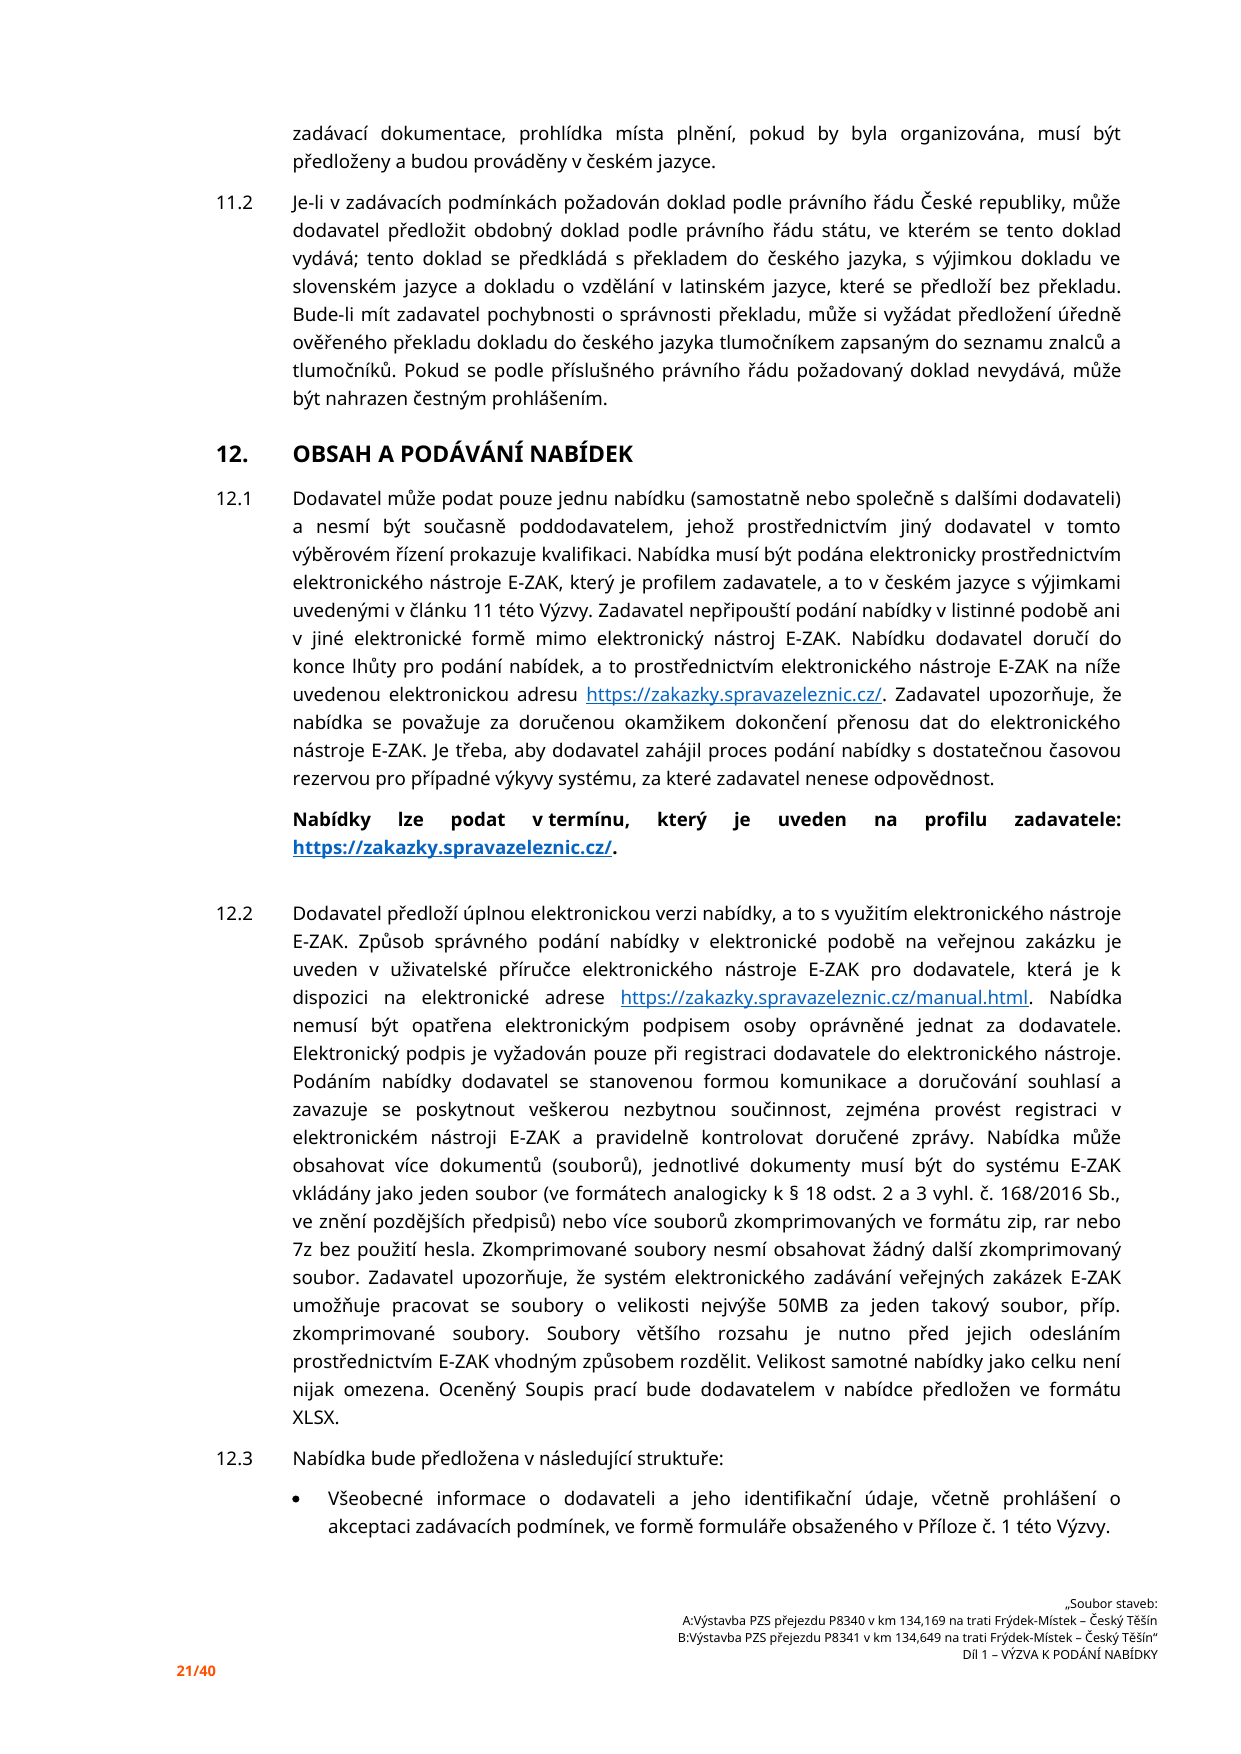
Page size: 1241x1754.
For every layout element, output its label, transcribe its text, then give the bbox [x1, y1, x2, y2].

text Nabídky lze podat v termínu, který je uveden na profilu zadavatele: https://zakazky.spravazeleznic.cz/. [292, 806, 1122, 859]
text Nabídka bude předložena v následující struktuře: [216, 1445, 1122, 1470]
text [216, 121, 1122, 174]
text Je-li v zadávacích podmínkách požadován doklad podle právního řádu České republiky, může dodavatel předložit obdobný doklad podle právního řádu státu, ve kterém se tento doklad vydává; tento doklad se předkládá s překladem do českého jazyka, s výjimkou dokladu ve slovenském jazyce a dokladu o vzdělání v latinském jazyce, které se předloží bez překladu. Bude-li mít zadavatel pochybnosti o správnosti překladu, může si vyžádat předložení úředně ověřeného překladu dokladu do českého jazyka tlumočníkem zapsaným do seznamu znalců a tlumočníků. Pokud se podle příslušného právního řádu požadovaný doklad nevydává, může být nahrazen čestným prohlášením. [216, 189, 1122, 411]
text Dodavatel může podat pouze jednu nabídku (samostatně nebo společně s dalšími dodavateli) a nesmí být současně poddodavatelem, jehož prostřednictvím jiný dodavatel v tomto výběrovém řízení prokazuje kvalifikaci. Nabídka musí být podána elektronicky prostřednictvím elektronického nástroje E-ZAK, který je profilem zadavatele, a to v českém jazyce s výjimkami uvedenými v článku 11 této Výzvy. Zadavatel nepřipouští podání nabídky v listinné podobě ani v jiné elektronické formě mimo elektronický nástroj E-ZAK. Nabídku dodavatel doručí do konce lhůty pro podání nabídek, a to prostřednictvím elektronického nástroje E-ZAK na níže uvedenou elektronickou adresu https://zakazky.spravazeleznic.cz/. Zadavatel upozorňuje, že nabídka se považuje za doručenou okamžikem dokončení přenosu dat do elektronického nástroje E-ZAK. Je třeba, aby dodavatel zahájil proces podání nabídky s dostatečnou časovou rezervou pro případné výkyvy systému, za které zadavatel nenese odpovědnost. [216, 485, 1122, 791]
text OBSAH A PODÁVÁNÍ NABÍDEK [216, 438, 1122, 469]
text Dodavatel předloží úplnou elektronickou verzi nabídky, a to s využitím elektronického nástroje E-ZAK. Způsob správného podání nabídky v elektronické podobě na veřejnou zakázku je uveden v uživatelské příručce elektronického nástroje E-ZAK pro dodavatele, která je k dispozici na elektronické adrese https://zakazky.spravazeleznic.cz/manual.html. Nabídka nemusí být opatřena elektronickým podpisem osoby oprávněné jednat za dodavatele. Elektronický podpis je vyžadován pouze při registraci dodavatele do elektronického nástroje. Podáním nabídky dodavatel se stanovenou formou komunikace a doručování souhlasí a zavazuje se poskytnout veškerou nezbytnou součinnost, zejména provést registraci v elektronickém nástroji E-ZAK a pravidelně kontrolovat doručené zprávy. Nabídka může obsahovat více dokumentů (souborů), jednotlivé dokumenty musí být do systému E-ZAK vkládány jako jeden soubor (ve formátech analogicky k § 18 odst. 2 a 3 vyhl. č. 168/2016 Sb., ve znění pozdějších předpisů) nebo více souborů zkomprimovaných ve formátu zip, rar nebo 7z bez použití hesla. Zkomprimované soubory nesmí obsahovat žádný další zkomprimovaný soubor. Zadavatel upozorňuje, že systém elektronického zadávání veřejných zakázek E-ZAK umožňuje pracovat se soubory o velikosti nejvýše 50MB za jeden takový soubor, příp. zkomprimované soubory. Soubory většího rozsahu je nutno před jejich odesláním prostřednictvím E-ZAK vhodným způsobem rozdělit. Velikost samotné nabídky jako celku není nijak omezena. Oceněný Soupis prací bude dodavatelem v nabídce předložen ve formátu XLSX. [216, 900, 1122, 1430]
text Všeobecné informace o dodavateli a jeho identifikační údaje, včetně prohlášení o akceptaci zadávacích podmínek, ve formě formuláře obsaženého v Příloze č. 1 této Výzvy. [292, 1485, 1122, 1539]
